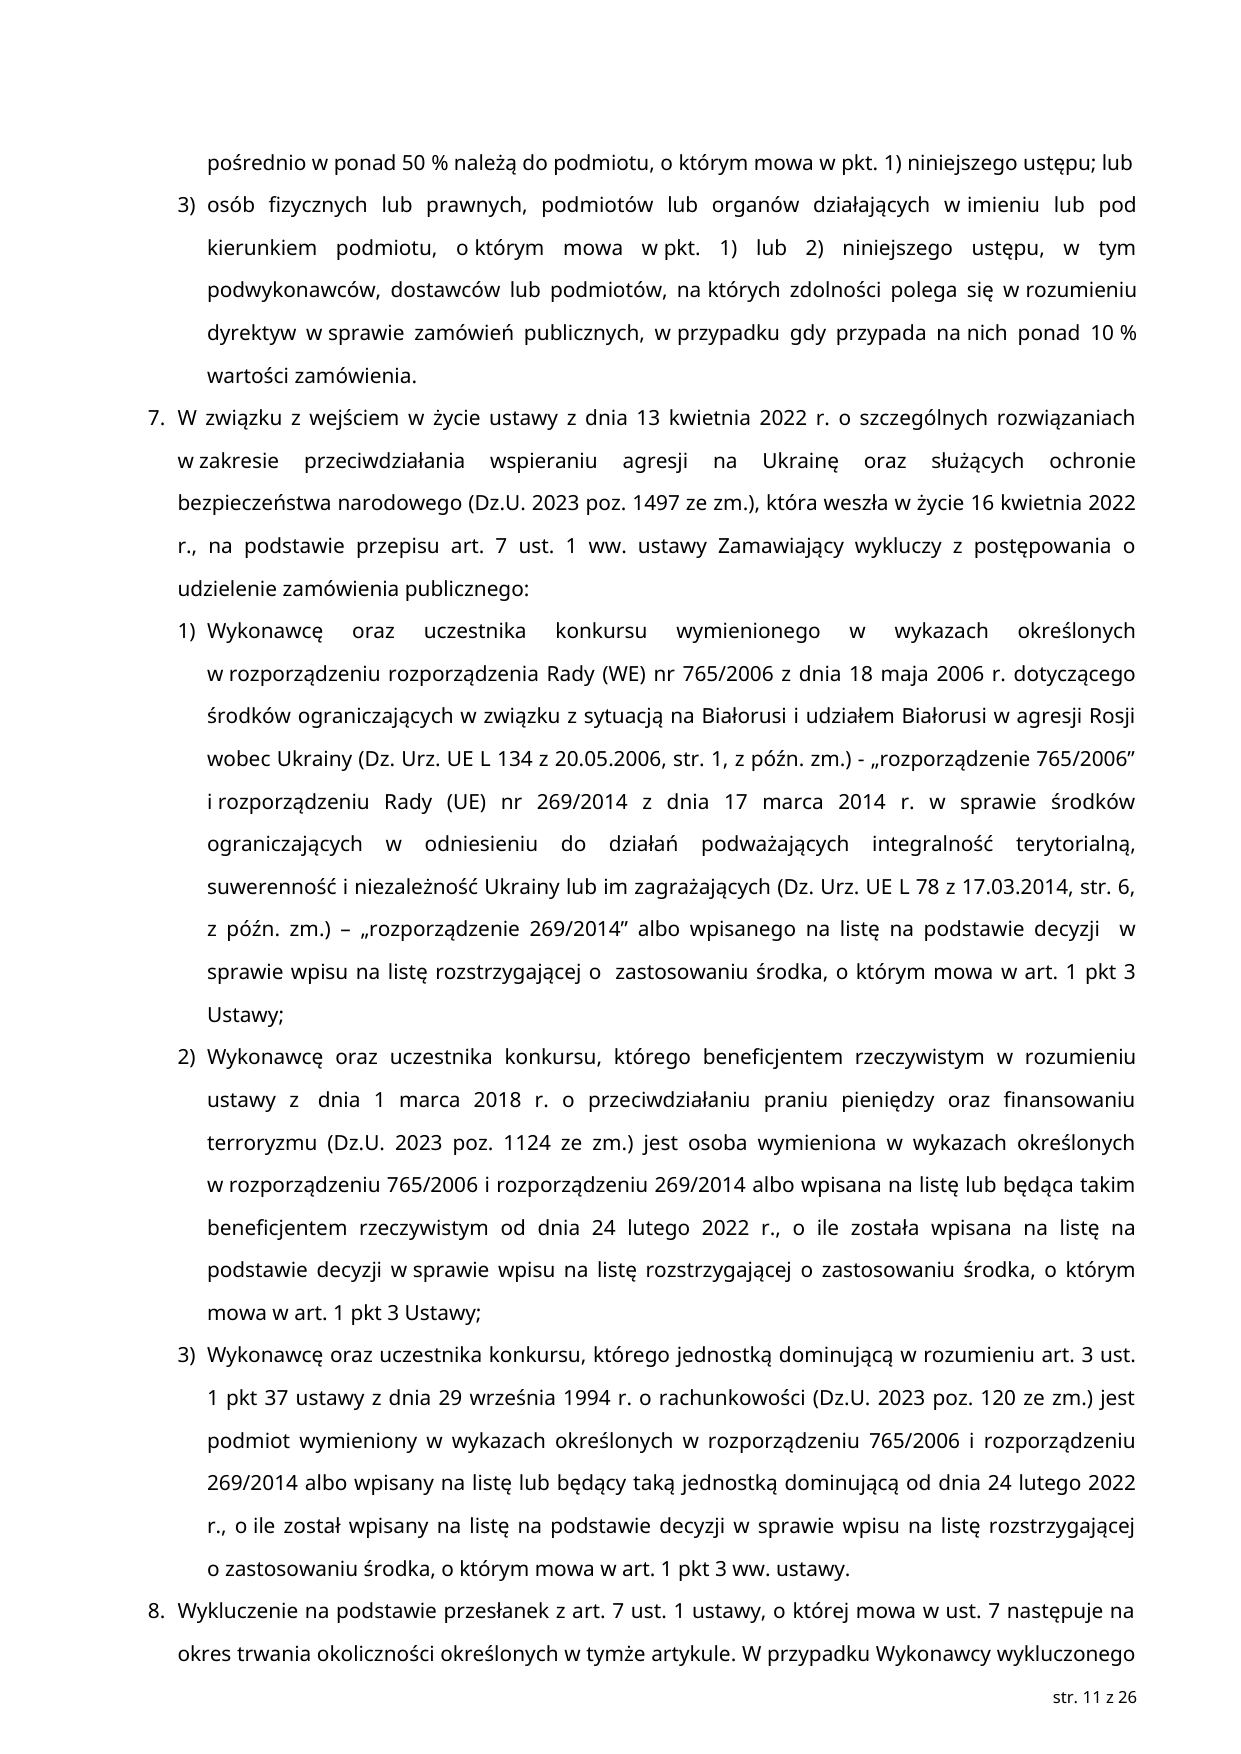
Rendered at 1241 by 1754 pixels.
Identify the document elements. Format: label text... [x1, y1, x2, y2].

list Wykonawcę oraz uczestnika konkursu, którego jednostką dominującą w rozumieniu art. 3 ust. 1 pkt 37 ustawy z dnia 29 września 1994 r. o rachunkowości (Dz.U. 2023 poz. 120 ze zm.) jest podmiot wymieniony w wykazach określonych w rozporządzeniu 765/2006 i rozporządzeniu 269/2014 albo wpisany na listę lub będący taką jednostką dominującą od dnia 24 lutego 2022 r., o ile został wpisany na listę na podstawie decyzji w sprawie wpisu na listę rozstrzygającej o zastosowaniu środka, o którym mowa w art. 1 pkt 3 ww. ustawy. [177, 1341, 1137, 1582]
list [148, 1596, 1137, 1667]
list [177, 148, 1137, 176]
list Wykonawcę oraz uczestnika konkursu, którego beneficjentem rzeczywistym w rozumieniu ustawy z dnia 1 marca 2018 r. o przeciwdziałaniu praniu pieniędzy oraz finansowaniu terroryzmu (Dz.U. 2023 poz. 1124 ze zm.) jest osoba wymieniona w wykazach określonych w rozporządzeniu 765/2006 i rozporządzeniu 269/2014 albo wpisana na listę lub będąca takim beneficjentem rzeczywistym od dnia 24 lutego 2022 r., o ile została wpisana na listę na podstawie decyzji w sprawie wpisu na listę rozstrzygającej o zastosowaniu środka, o którym mowa w art. 1 pkt 3 Ustawy; [177, 1042, 1137, 1326]
list osób fizycznych lub prawnych, podmiotów lub organów działających w imieniu lub pod kierunkiem podmiotu, o którym mowa w pkt. 1) lub 2) niniejszego ustępu, w tym podwykonawców, dostawców lub podmiotów, na których zdolności polega się w rozumieniu dyrektyw w sprawie zamówień publicznych, w przypadku gdy przypada na nich ponad 10 % wartości zamówienia. [177, 190, 1137, 389]
list Wykonawcę oraz uczestnika konkursu wymienionego w wykazach określonych w rozporządzeniu rozporządzenia Rady (WE) nr 765/2006 z dnia 18 maja 2006 r. dotyczącego środków ograniczających w związku z sytuacją na Białorusi i udziałem Białorusi w agresji Rosji wobec Ukrainy (Dz. Urz. UE L 134 z 20.05.2006, str. 1, z późn. zm.) - „rozporządzenie 765/2006” i rozporządzeniu Rady (UE) nr 269/2014 z dnia 17 marca 2014 r. w sprawie środków ograniczających w odniesieniu do działań podważających integralność terytorialną, suwerenność i niezależność Ukrainy lub im zagrażających (Dz. Urz. UE L 78 z 17.03.2014, str. 6, z późn. zm.) – „rozporządzenie 269/2014” albo wpisanego na listę na podstawie decyzji w sprawie wpisu na listę rozstrzygającej o zastosowaniu środka, o którym mowa w art. 1 pkt 3 Ustawy; [177, 616, 1137, 1028]
list W związku z wejściem w życie ustawy z dnia 13 kwietnia 2022 r. o szczególnych rozwiązaniach w zakresie przeciwdziałania wspieraniu agresji na Ukrainę oraz służących ochronie bezpieczeństwa narodowego (Dz.U. 2023 poz. 1497 ze zm.), która weszła w życie 16 kwietnia 2022 r., na podstawie przepisu art. 7 ust. 1 ww. ustawy Zamawiający wykluczy z postępowania o udzielenie zamówienia publicznego: [148, 403, 1137, 602]
